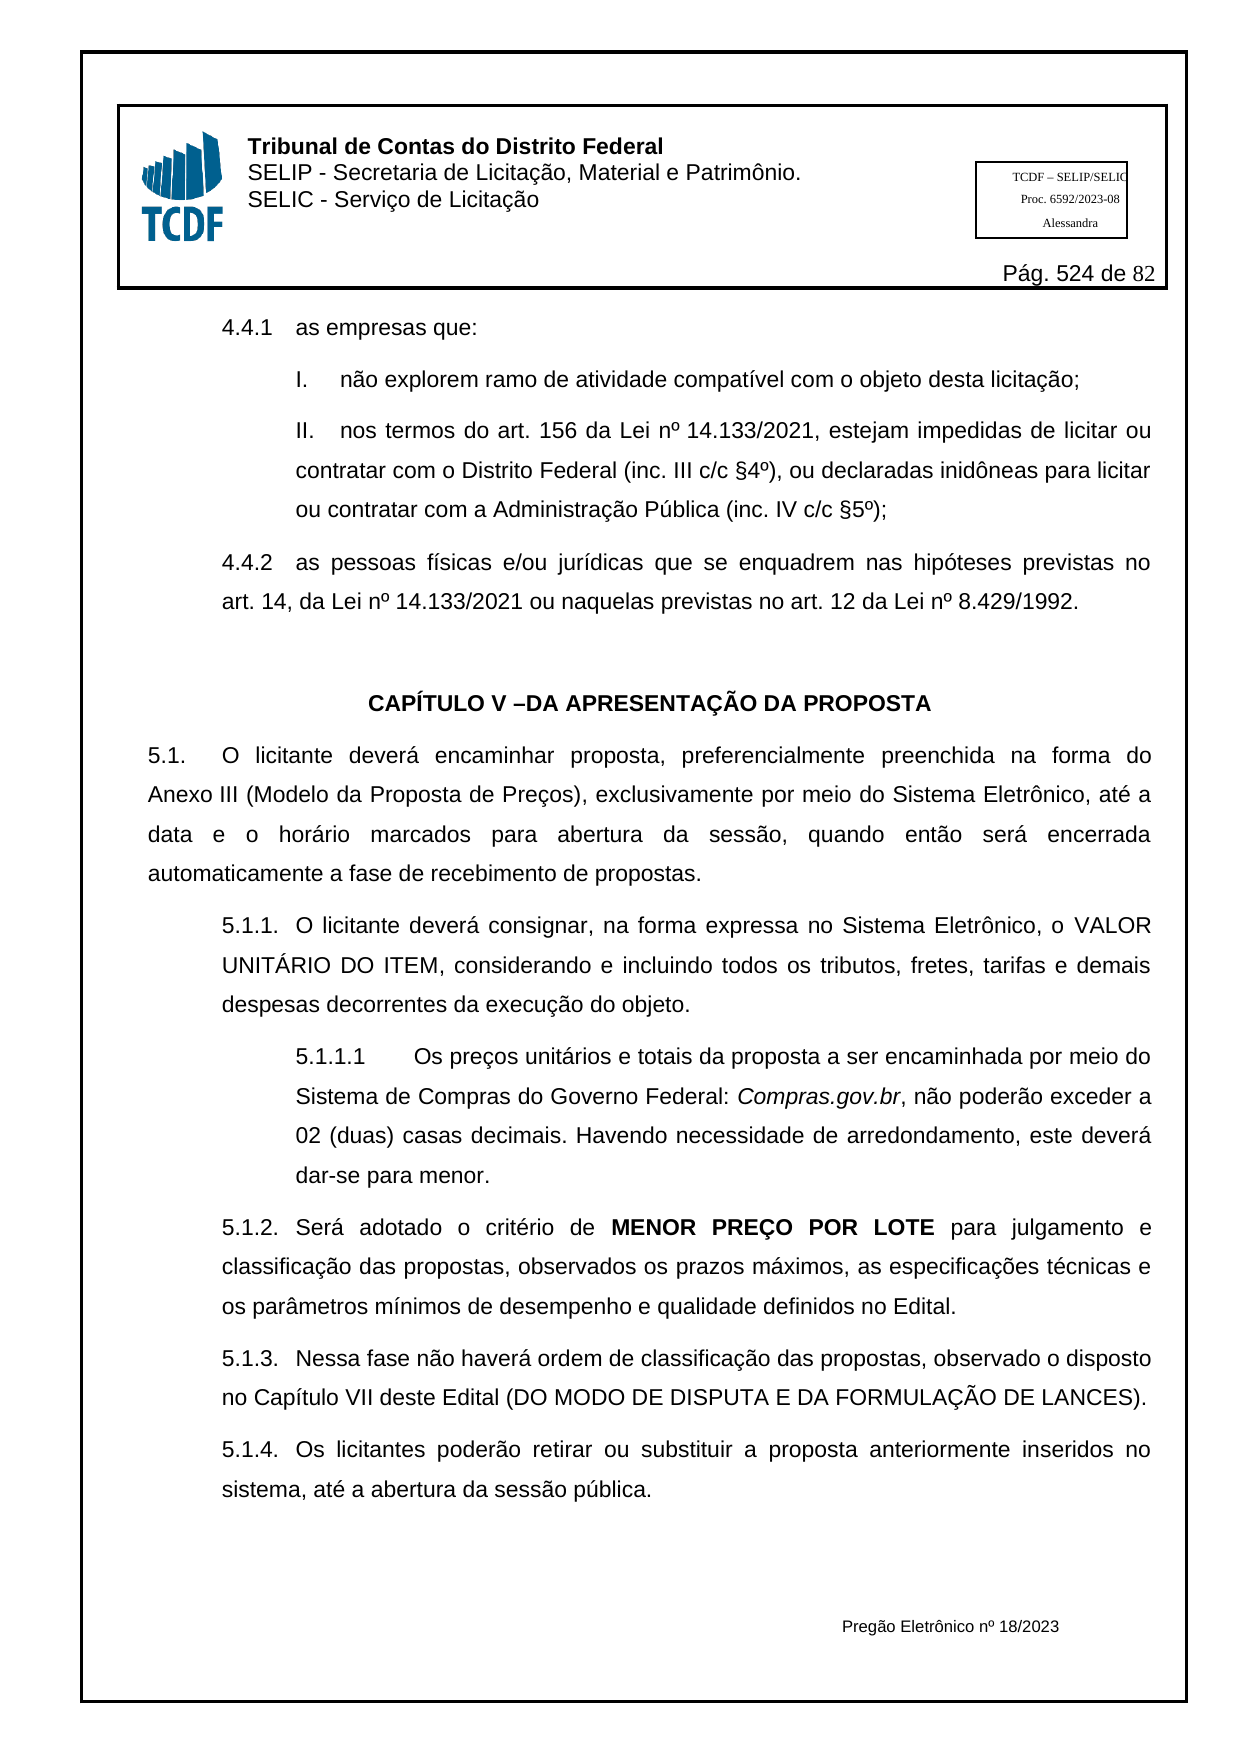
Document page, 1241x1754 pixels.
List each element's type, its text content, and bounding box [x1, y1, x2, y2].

text 5.1.2. Será adotado o critério de MENOR PREÇO POR LOTE para julgamento e classificação das propostas, observados os prazos máximos, as especificações técnicas e os parâmetros mínimos de desempenho e qualidade definidos no Edital. [222, 1214, 1152, 1319]
picture [127, 129, 237, 244]
text 4.4.2 as pessoas físicas e/ou jurídicas que se enquadrem nas hipóteses previstas no art. 14, da Lei nº 14.133/2021 ou naquelas previstas no art. 12 da Lei nº 8.429/1992. [222, 548, 1152, 614]
text 5.1.4. Os licitantes poderão retirar ou substituir a proposta anteriormente inseridos no sistema, até a abertura da sessão pública. [222, 1436, 1152, 1502]
text 5.1.1.1 Os preços unitários e totais da proposta a ser encaminhada por meio do Sistema de Compras do Governo Federal: Compras.gov.br, não poderão exceder a 02 (duas) casas decimais. Havendo necessidade de arredondamento, este deverá dar-se para menor. [295, 1043, 1152, 1188]
text 4.4.1 as empresas que: [222, 313, 1152, 340]
text 5.1.3. Nessa fase não haverá ordem de classificação das propostas, observado o disposto no Capítulo VII deste Edital (DO MODO DE DISPUTA E DA FORMULAÇÃO DE LANCES). [222, 1344, 1152, 1410]
text I. não explorem ramo de atividade compatível com o objeto desta licitação; [295, 366, 1152, 392]
text CAPÍTULO v –DA APRESENTAÇÃO DA PROPOSTA [148, 690, 1152, 716]
text II. nos termos do art. 156 da Lei nº 14.133/2021, estejam impedidas de licitar ou contratar com o Distrito Federal (inc. III c/c §4º), ou declaradas inidôneas para licitar ou contratar com a Administração Pública (inc. IV c/c §5º); [295, 417, 1152, 523]
text 5.1.1. O licitante deverá consignar, na forma expressa no Sistema Eletrônico, o VALOR UNITÁRIO DO ITEM, considerando e incluindo todos os tributos, fretes, tarifas e demais despesas decorrentes da execução do objeto. [222, 912, 1152, 1018]
text 5.1. O licitante deverá encaminhar proposta, preferencialmente preenchida na forma do Anexo III (Modelo da Proposta de Preços), exclusivamente por meio do Sistema Eletrônico, até a data e o horário marcados para abertura da sessão, quando então será encerrada automaticamente a fase de recebimento de propostas. [148, 742, 1152, 887]
